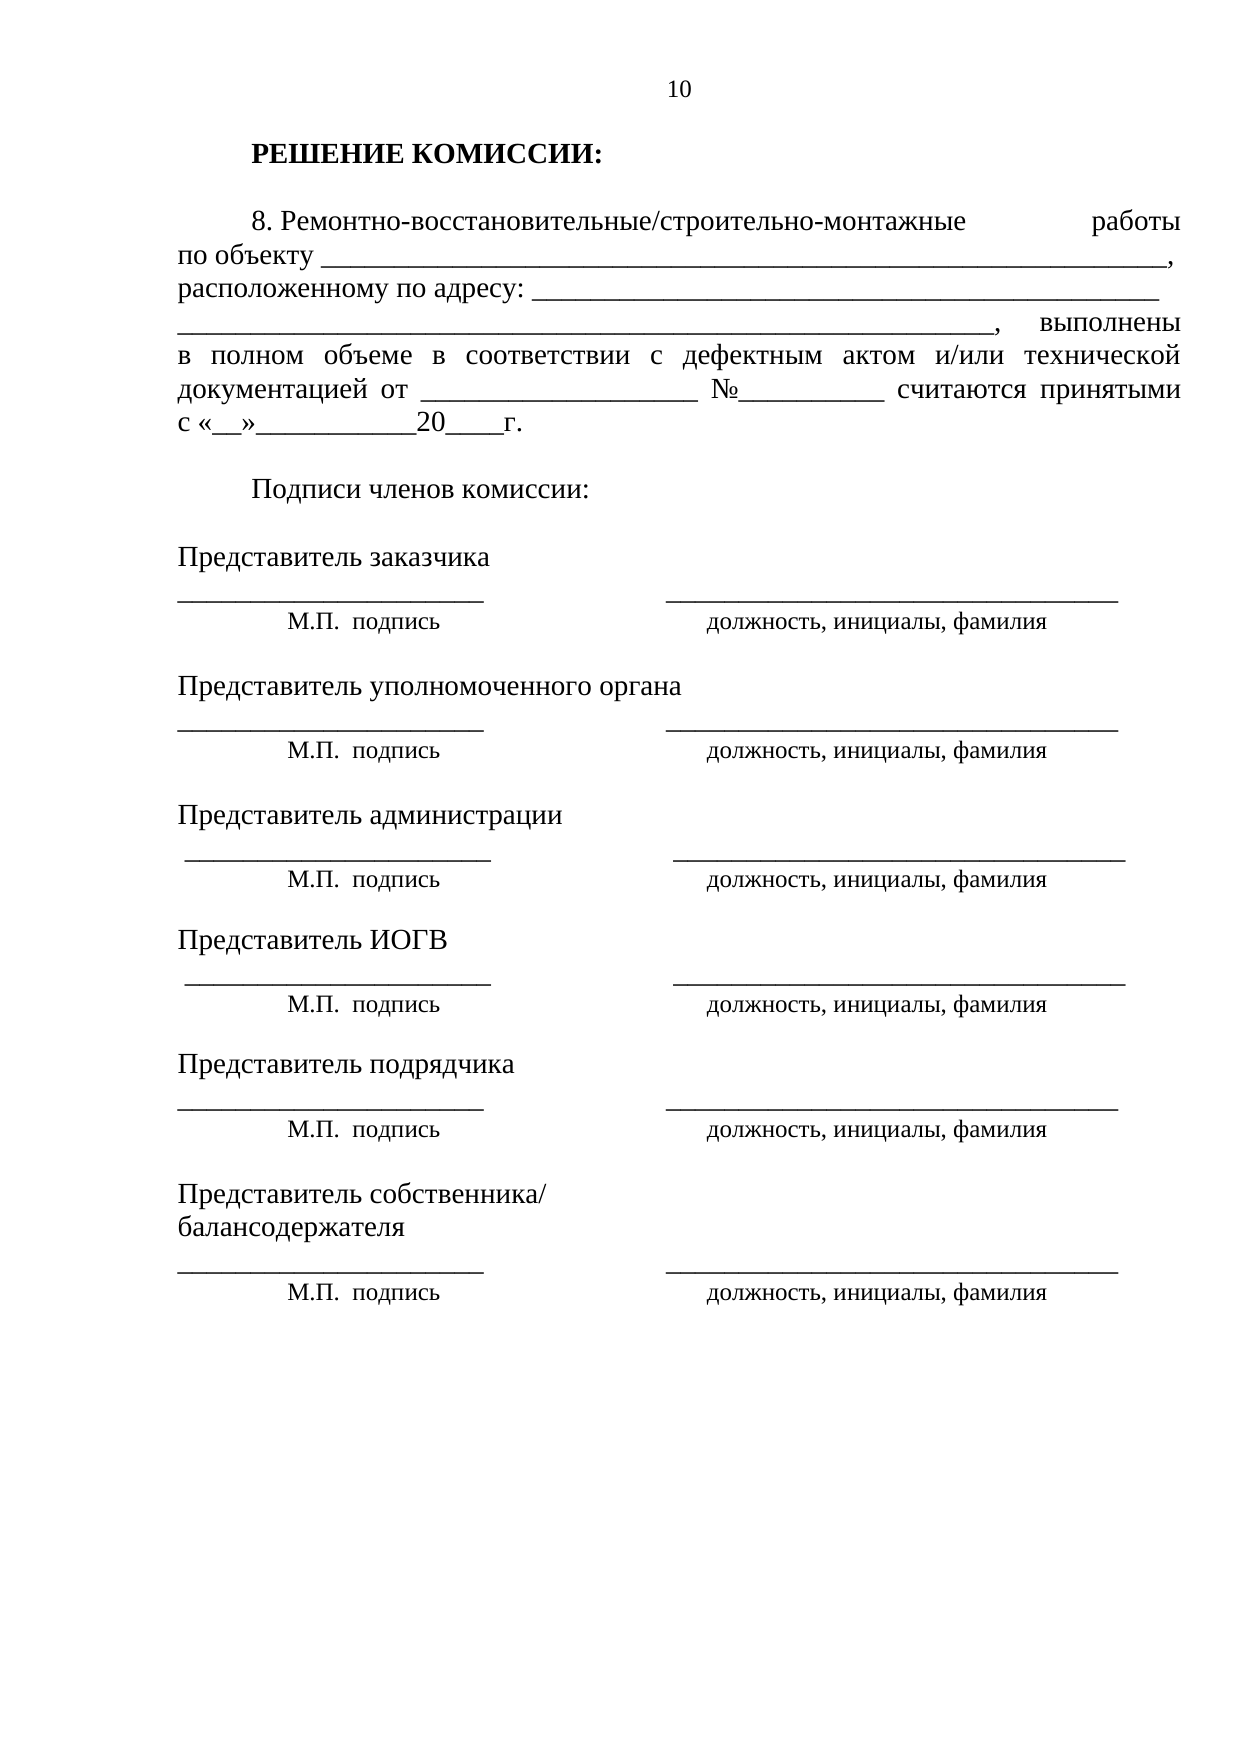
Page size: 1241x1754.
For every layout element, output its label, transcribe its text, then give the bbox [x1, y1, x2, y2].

text _____________________ _______________________________ [177, 956, 1181, 989]
text балансодержателя [177, 1209, 1181, 1243]
text 8. Ремонтно-восстановительные/строительно-монтажные работы по объекту __________________________________________________________, [177, 203, 1181, 270]
table_header должность, инициалы, фамилия [561, 865, 1192, 893]
text ________________________________________________________, выполнены в полном объеме в соответствии с дефектным актом и/или технической документацией от ___________________ №__________ считаются принятыми с «__»___________20____г. [177, 304, 1181, 438]
table_header должность, инициалы, фамилия [561, 1114, 1192, 1142]
table_header М.П. подпись [166, 865, 561, 893]
text _____________________ _______________________________ [177, 831, 1181, 864]
text расположенному по адресу: ___________________________________________ [177, 270, 1181, 304]
text Представитель ИОГВ [177, 922, 1181, 956]
table_header должность, инициалы, фамилия [561, 989, 1192, 1018]
text Представитель подрядчика [177, 1047, 1181, 1080]
table_header М.П. подпись [166, 606, 561, 634]
text Подписи членов комиссии: [177, 472, 1181, 505]
table_header М.П. подпись [166, 735, 561, 764]
text РЕШЕНИЕ КОМИССИИ: [177, 136, 1181, 170]
table_header М.П. подпись [166, 1114, 561, 1142]
text Представитель уполномоченного органа [177, 668, 1181, 702]
text Представитель заказчика [177, 539, 1181, 572]
table_header должность, инициалы, фамилия [561, 735, 1192, 764]
text Представитель собственника/ [177, 1176, 1181, 1209]
table_header М.П. подпись [166, 989, 561, 1018]
text _____________________ _______________________________ [177, 702, 1181, 735]
text _____________________ _______________________________ [177, 1080, 1181, 1114]
table_header должность, инициалы, фамилия [561, 606, 1192, 634]
text Представитель администрации [177, 797, 1181, 831]
table_header М.П. подпись [166, 1277, 561, 1305]
text _____________________ _______________________________ [177, 572, 1181, 606]
table_header должность, инициалы, фамилия [561, 1277, 1192, 1305]
text _____________________ _______________________________ [177, 1243, 1181, 1277]
